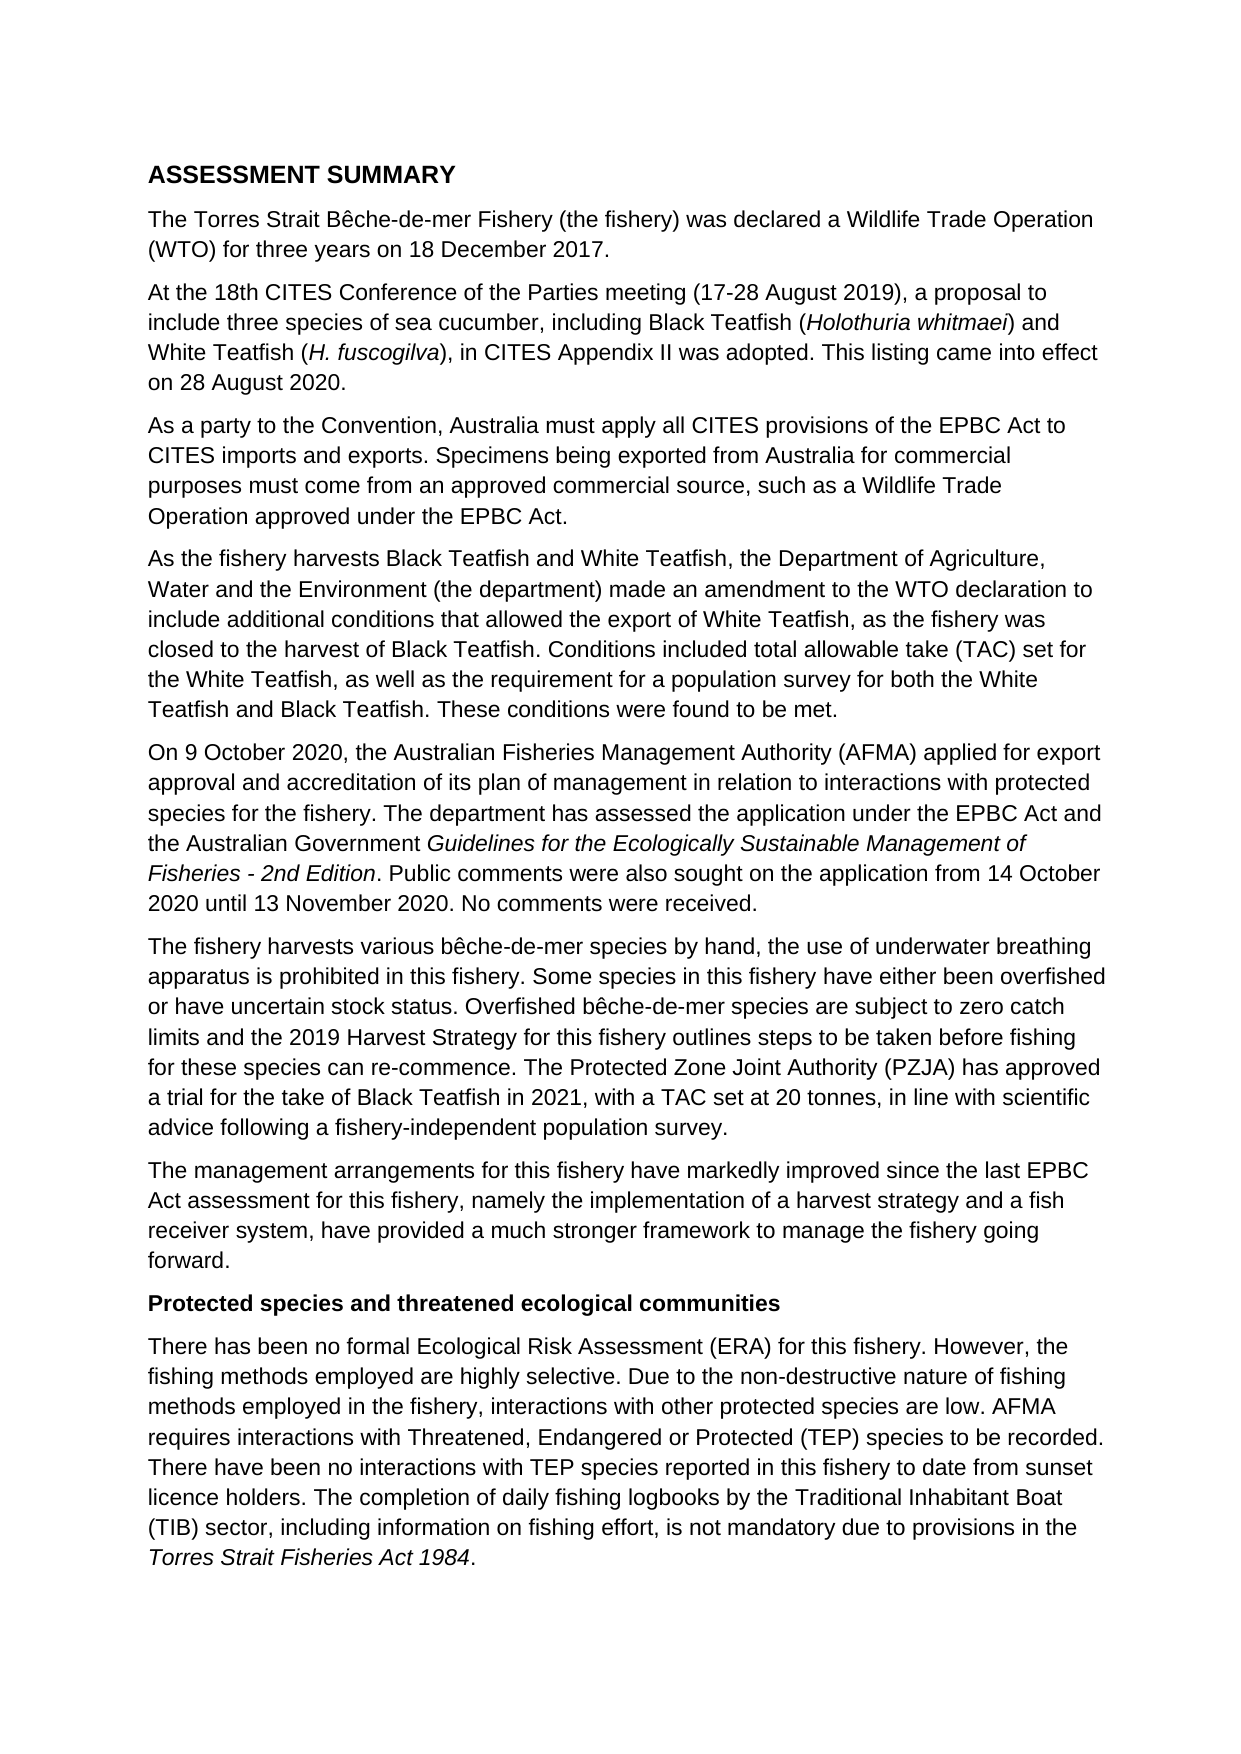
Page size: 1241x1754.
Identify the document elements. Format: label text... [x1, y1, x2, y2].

text On 9 October 2020, the Australian Fisheries Management Authority (AFMA) applied for export approval and accreditation of its plan of management in relation to interactions with protected species for the fishery. The department has assessed the application under the EPBC Act and the Australian Government Guidelines for the Ecologically Sustainable Management of Fisheries - 2nd Edition. Public comments were also sought on the application from 14 October 2020 until 13 November 2020. No comments were received. [148, 739, 1107, 916]
text There has been no formal Ecological Risk Assessment (ERA) for this fishery. However, the fishing methods employed are highly selective. Due to the non-destructive nature of fishing methods employed in the fishery, interactions with other protected species are low. AFMA requires interactions with Threatened, Endangered or Protected (TEP) species to be recorded. There have been no interactions with TEP species reported in this fishery to date from sunset licence holders. The completion of daily fishing logbooks by the Traditional Inhabitant Boat (TIB) sector, including information on fishing effort, is not mandatory due to provisions in the Torres Strait Fisheries Act 1984. [148, 1333, 1107, 1571]
text Protected species and threatened ecological communities [148, 1290, 1107, 1316]
text The management arrangements for this fishery have markedly improved since the last EPBC Act assessment for this fishery, namely the implementation of a harvest strategy and a fish receiver system, have provided a much stronger framework to manage the fishery going forward. [148, 1157, 1107, 1274]
text The Torres Strait Bêche-de-mer Fishery (the fishery) was declared a Wildlife Trade Operation (WTO) for three years on 18 December 2017. [148, 206, 1107, 262]
text As a party to the Convention, Australia must apply all CITES provisions of the EPBC Act to CITES imports and exports. Specimens being exported from Australia for commercial purposes must come from an approved commercial source, such as a Wildlife Trade Operation approved under the EPBC Act. [148, 412, 1107, 529]
text The fishery harvests various bêche-de-mer species by hand, the use of underwater breathing apparatus is prohibited in this fishery. Some species in this fishery have either been overfished or have uncertain stock status. Overfished bêche-de-mer species are subject to zero catch limits and the 2019 Harvest Strategy for this fishery outlines steps to be taken before fishing for these species can re-commence. The Protected Zone Joint Authority (PZJA) has approved a trial for the take of Black Teatfish in 2021, with a TAC set at 20 tonnes, in line with scientific advice following a fishery-independent population survey. [148, 933, 1107, 1140]
subtitle assessment summary [148, 160, 1107, 189]
text At the 18th CITES Conference of the Parties meeting (17-28 August 2019), a proposal to include three species of sea cucumber, including Black Teatfish (Holothuria whitmaei) and White Teatfish (H. fuscogilva), in CITES Appendix II was adopted. This listing came into effect on 28 August 2020. [148, 279, 1107, 396]
text As the fishery harvests Black Teatfish and White Teatfish, the Department of Agriculture, Water and the Environment (the department) made an amendment to the WTO declaration to include additional conditions that allowed the export of White Teatfish, as the fishery was closed to the harvest of Black Teatfish. Conditions included total allowable take (TAC) set for the White Teatfish, as well as the requirement for a population survey for both the White Teatfish and Black Teatfish. These conditions were found to be met. [148, 545, 1107, 723]
